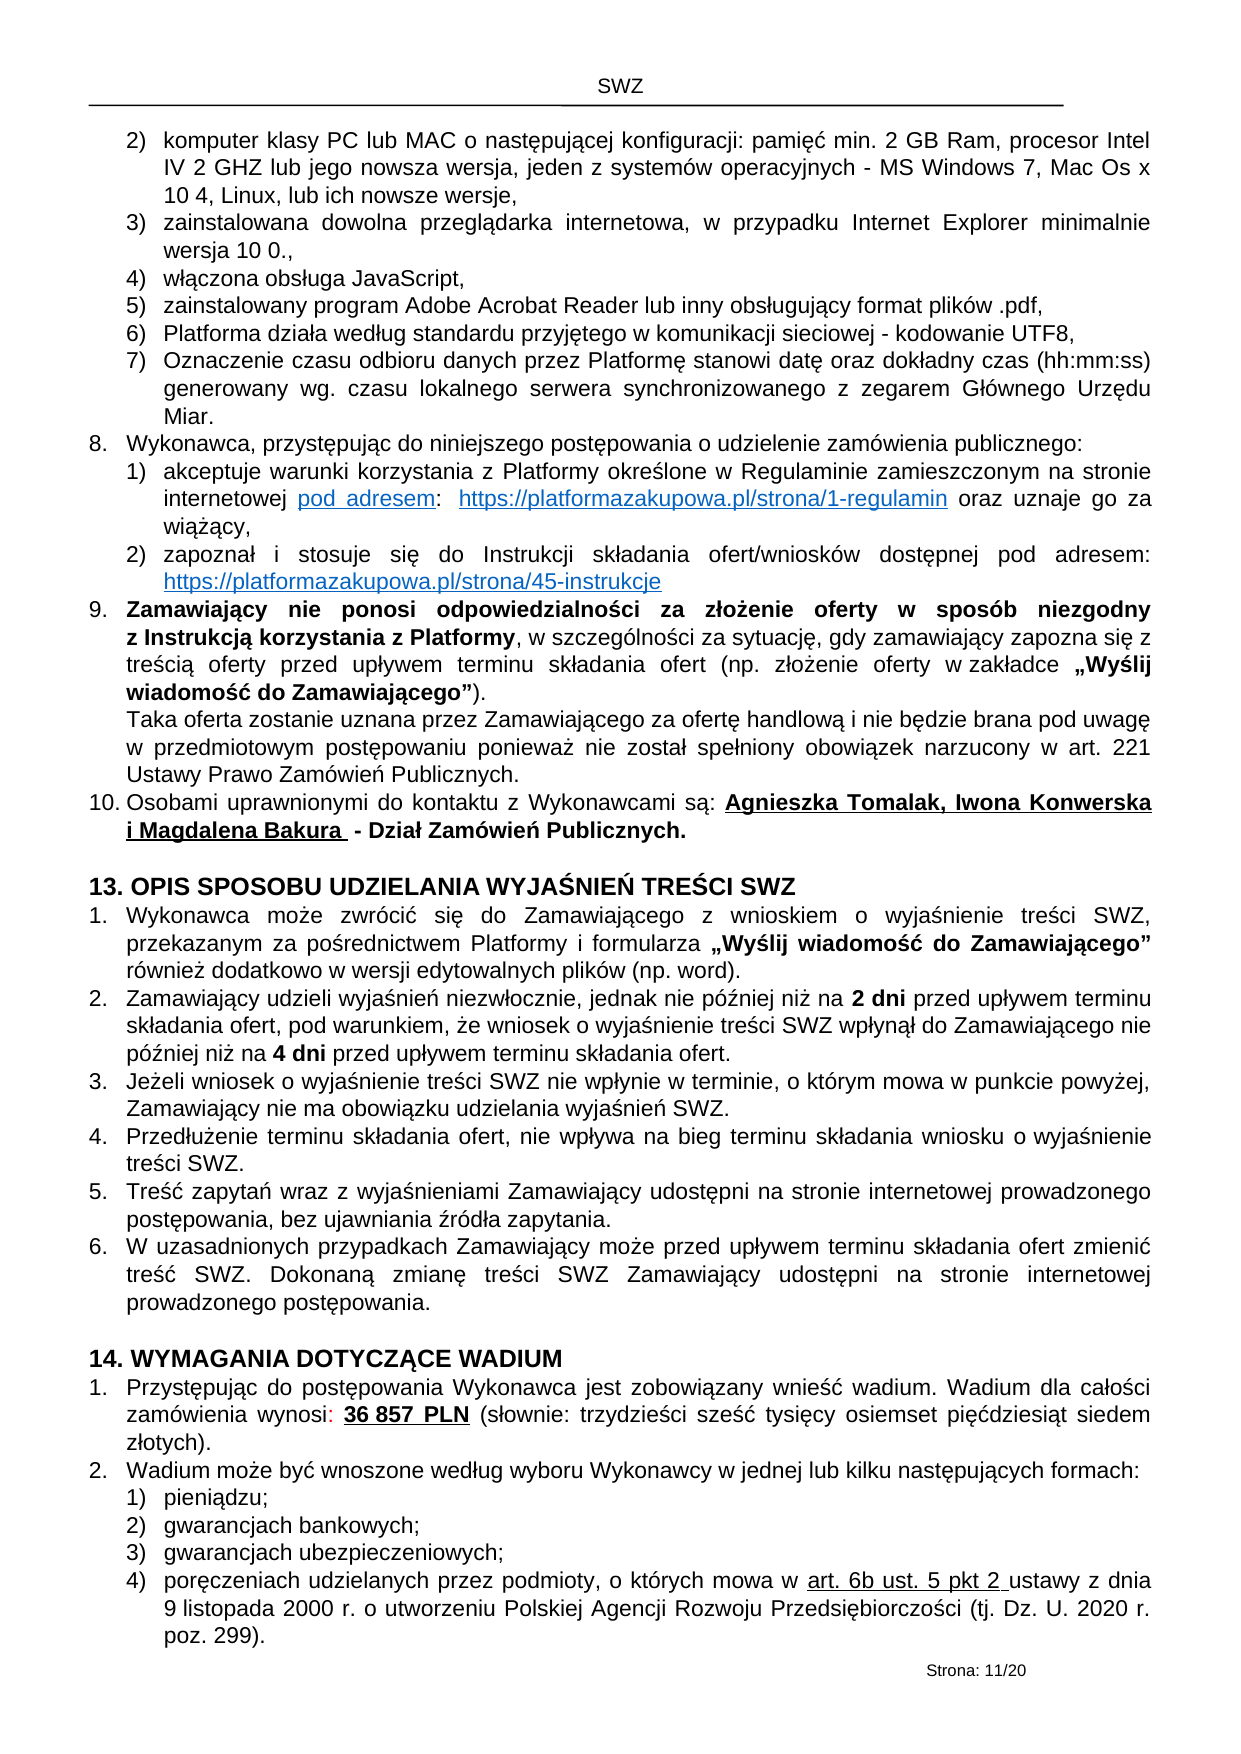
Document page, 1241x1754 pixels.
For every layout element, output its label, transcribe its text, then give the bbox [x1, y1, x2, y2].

subtitle Przedłużenie terminu składania ofert, nie wpływa na bieg terminu składania wniosku o wyjaśnienie treści SWZ. [89, 1123, 1152, 1177]
list włączona obsługa JavaScript, [126, 264, 1152, 291]
list Osobami uprawnionymi do kontaktu z Wykonawcami są: Agnieszka Tomalak, Iwona Konwerska i Magdalena Bakura - Dział Zamówień Publicznych. [89, 789, 1152, 843]
subtitle Treść zapytań wraz z wyjaśnieniami Zamawiający udostępni na stronie internetowej prowadzonego postępowania, bez ujawniania źródła zapytania. [89, 1178, 1152, 1232]
list Zamawiający nie ponosi odpowiedzialności za złożenie oferty w sposób niezgodny z Instrukcją korzystania z Platformy, w szczególności za sytuację, gdy zamawiający zapozna się z treścią oferty przed upływem terminu składania ofert (np. złożenie oferty w zakładce „Wyślij wiadomość do Zamawiającego”). [89, 596, 1152, 705]
subtitle 14. WYMAGANIA DOTYCZĄCE WADIUM [89, 1344, 1152, 1372]
subtitle Jeżeli wniosek o wyjaśnienie treści SWZ nie wpłynie w terminie, o którym mowa w punkcie powyżej, Zamawiający nie ma obowiązku udzielania wyjaśnień SWZ. [89, 1068, 1152, 1122]
list komputer klasy PC lub MAC o następującej konfiguracji: pamięć min. 2 GB Ram, procesor Intel IV 2 GHZ lub jego nowsza wersja, jeden z systemów operacyjnych - MS Windows 7, Mac Os x 10 4, Linux, lub ich nowsze wersje, [126, 127, 1152, 208]
list Oznaczenie czasu odbioru danych przez Platformę stanowi datę oraz dokładny czas (hh:mm:ss) generowany wg. czasu lokalnego serwera synchronizowanego z zegarem Głównego Urzędu Miar. [126, 347, 1152, 429]
list poręczeniach udzielanych przez podmioty, o których mowa w art. 6b ust. 5 pkt 2 ustawy z dnia 9 listopada 2000 r. o utworzeniu Polskiej Agencji Rozwoju Przedsiębiorczości (tj. Dz. U. 2020 r. poz. 299). [126, 1567, 1152, 1648]
list zainstalowany program Adobe Acrobat Reader lub inny obsługujący format plików .pdf, [126, 292, 1152, 318]
list Platforma działa według standardu przyjętego w komunikacji sieciowej - kodowanie UTF8, [126, 320, 1152, 346]
list Przystępując do postępowania Wykonawca jest zobowiązany wnieść wadium. Wadium dla całości zamówienia wynosi: 36 857 PLN (słownie: trzydzieści sześć tysięcy osiemset pięćdziesiąt siedem złotych). [89, 1374, 1152, 1455]
subtitle Wykonawca może zwrócić się do Zamawiającego z wnioskiem o wyjaśnienie treści SWZ, przekazanym za pośrednictwem Platformy i formularza „Wyślij wiadomość do Zamawiającego” również dodatkowo w wersji edytowalnych plików (np. word). [89, 902, 1152, 983]
list gwarancjach bankowych; [126, 1512, 1152, 1538]
list gwarancjach ubezpieczeniowych; [126, 1539, 1152, 1566]
list Wadium może być wnoszone według wyboru Wykonawcy w jednej lub kilku następujących formach: [89, 1457, 1152, 1483]
list zainstalowana dowolna przeglądarka internetowa, w przypadku Internet Explorer minimalnie wersja 10 0., [126, 209, 1152, 263]
subtitle W uzasadnionych przypadkach Zamawiający może przed upływem terminu składania ofert zmienić treść SWZ. Dokonaną zmianę treści SWZ Zamawiający udostępni na stronie internetowej prowadzonego postępowania. [89, 1233, 1152, 1315]
list Taka oferta zostanie uznana przez Zamawiającego za ofertę handlową i nie będzie brana pod uwagę w przedmiotowym postępowaniu ponieważ nie został spełniony obowiązek narzucony w art. 221 Ustawy Prawo Zamówień Publicznych. [126, 706, 1152, 788]
list akceptuje warunki korzystania z Platformy określone w Regulaminie zamieszczonym na stronie internetowej pod adresem: https://platformazakupowa.pl/strona/1-regulamin oraz uznaje go za wiążący, [126, 458, 1152, 539]
list pieniądzu; [126, 1484, 1152, 1511]
subtitle 13. OPIS SPOSOBU UDZIELANIA WYJAŚNIEŃ TREŚCI SWZ [89, 872, 1152, 901]
subtitle Zamawiający udzieli wyjaśnień niezwłocznie, jednak nie później niż na 2 dni przed upływem terminu składania ofert, pod warunkiem, że wniosek o wyjaśnienie treści SWZ wpłynął do Zamawiającego nie później niż na 4 dni przed upływem terminu składania ofert. [89, 985, 1152, 1066]
list Wykonawca, przystępując do niniejszego postępowania o udzielenie zamówienia publicznego: [89, 430, 1152, 457]
list zapoznał i stosuje się do Instrukcji składania ofert/wniosków dostępnej pod adresem: https://platformazakupowa.pl/strona/45-instrukcje [126, 541, 1152, 594]
